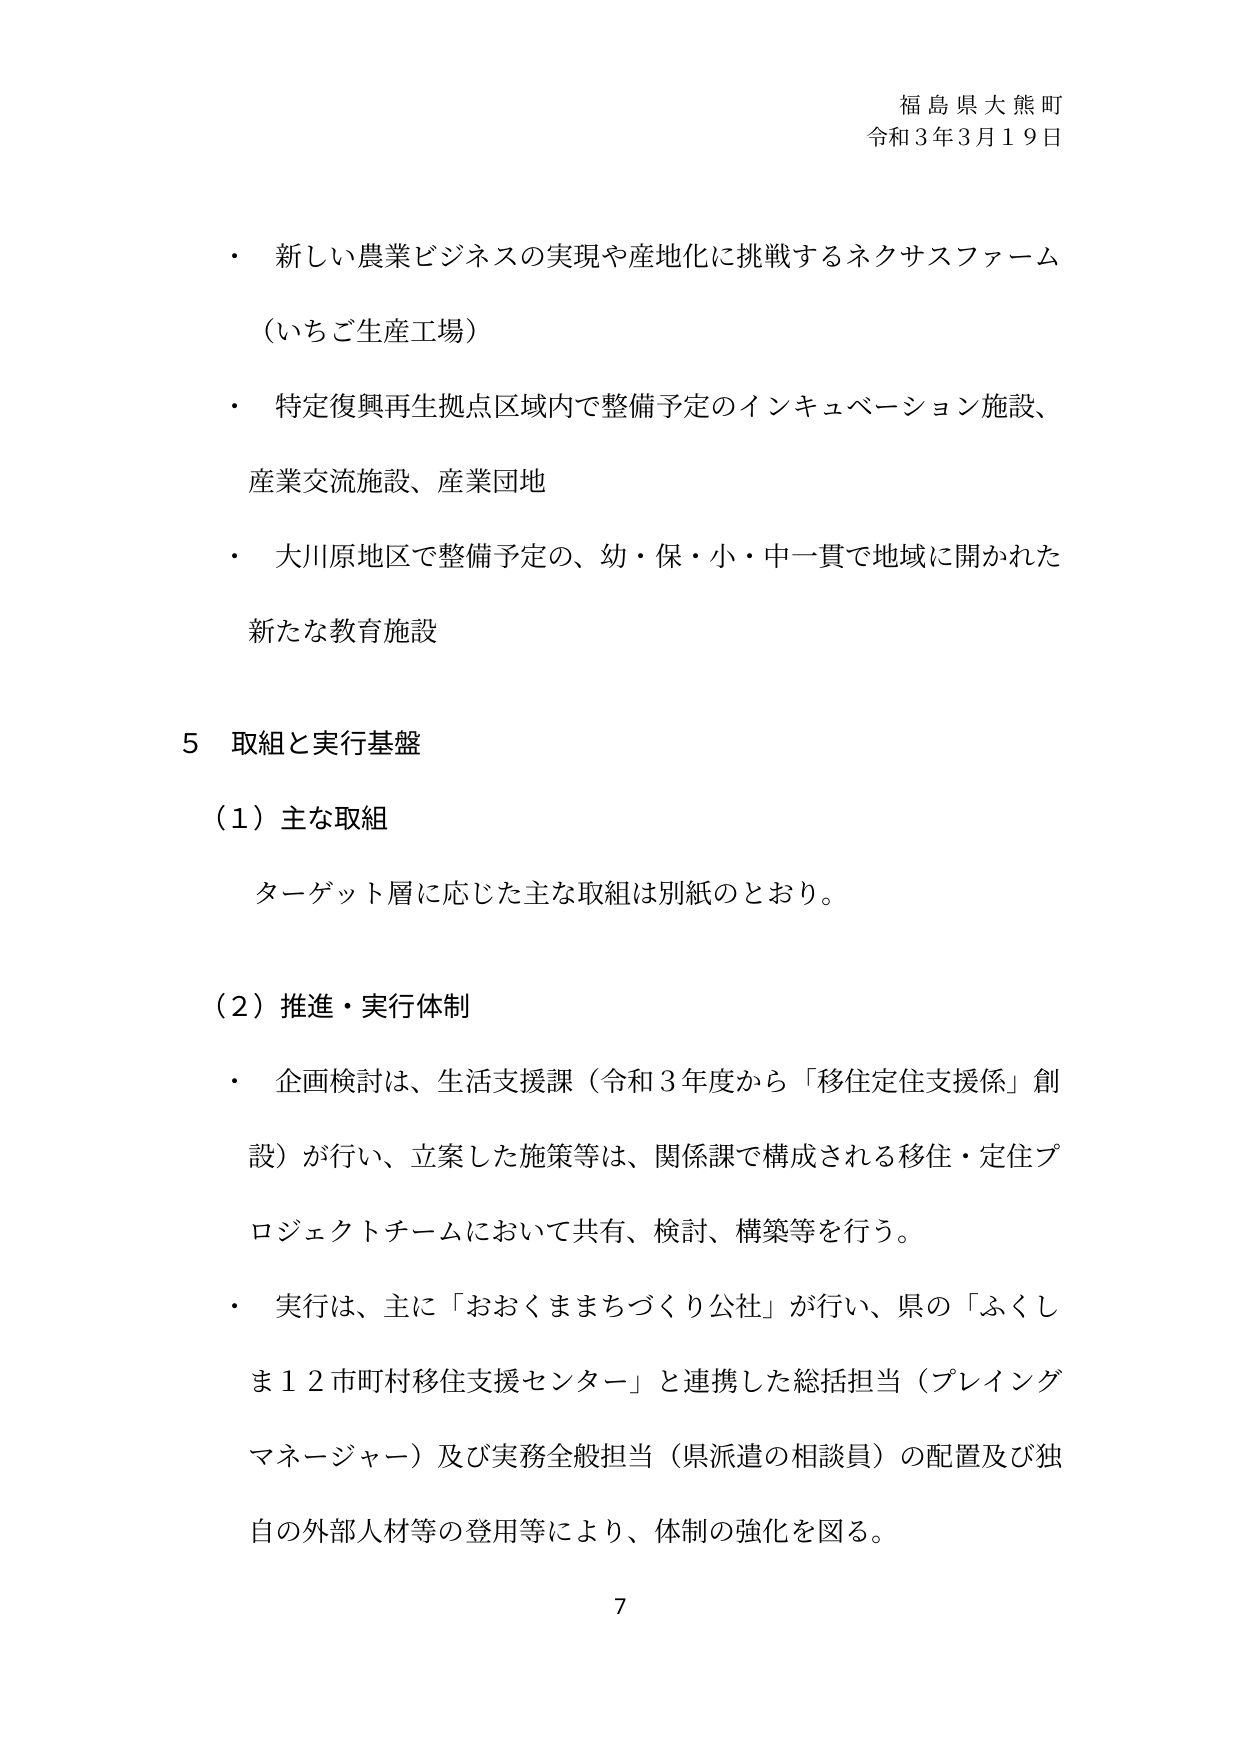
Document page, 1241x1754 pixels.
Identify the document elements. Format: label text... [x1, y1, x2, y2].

text ・ 新しい農業ビジネスの実現や産地化に挑戦するネクサスファーム（いちご生産工場） [221, 217, 1063, 367]
text （１）主な取組 [199, 779, 1063, 854]
text ターゲット層に応じた主な取組は別紙のとおり。 [199, 854, 1063, 929]
text （２）推進・実行体制 [199, 967, 1063, 1042]
text ５ 取組と実行基盤 [177, 704, 1063, 779]
text ・ 実行は、主に「おおくままちづくり公社」が行い、県の「ふくしま１２市町村移住支援センター」と連携した総括担当（プレイングマネージャー）及び実務全般担当（県派遣の相談員）の配置及び独自の外部人材等の登用等により、体制の強化を図る。 [221, 1267, 1063, 1567]
text ・ 特定復興再生拠点区域内で整備予定のインキュベーション施設、産業交流施設、産業団地 [221, 367, 1063, 517]
text ・ 企画検討は、生活支援課（令和３年度から「移住定住支援係」創設）が行い、立案した施策等は、関係課で構成される移住・定住プロジェクトチームにおいて共有、検討、構築等を行う。 [221, 1042, 1063, 1267]
text ・ 大川原地区で整備予定の、幼・保・小・中一貫で地域に開かれた新たな教育施設 [221, 517, 1063, 667]
